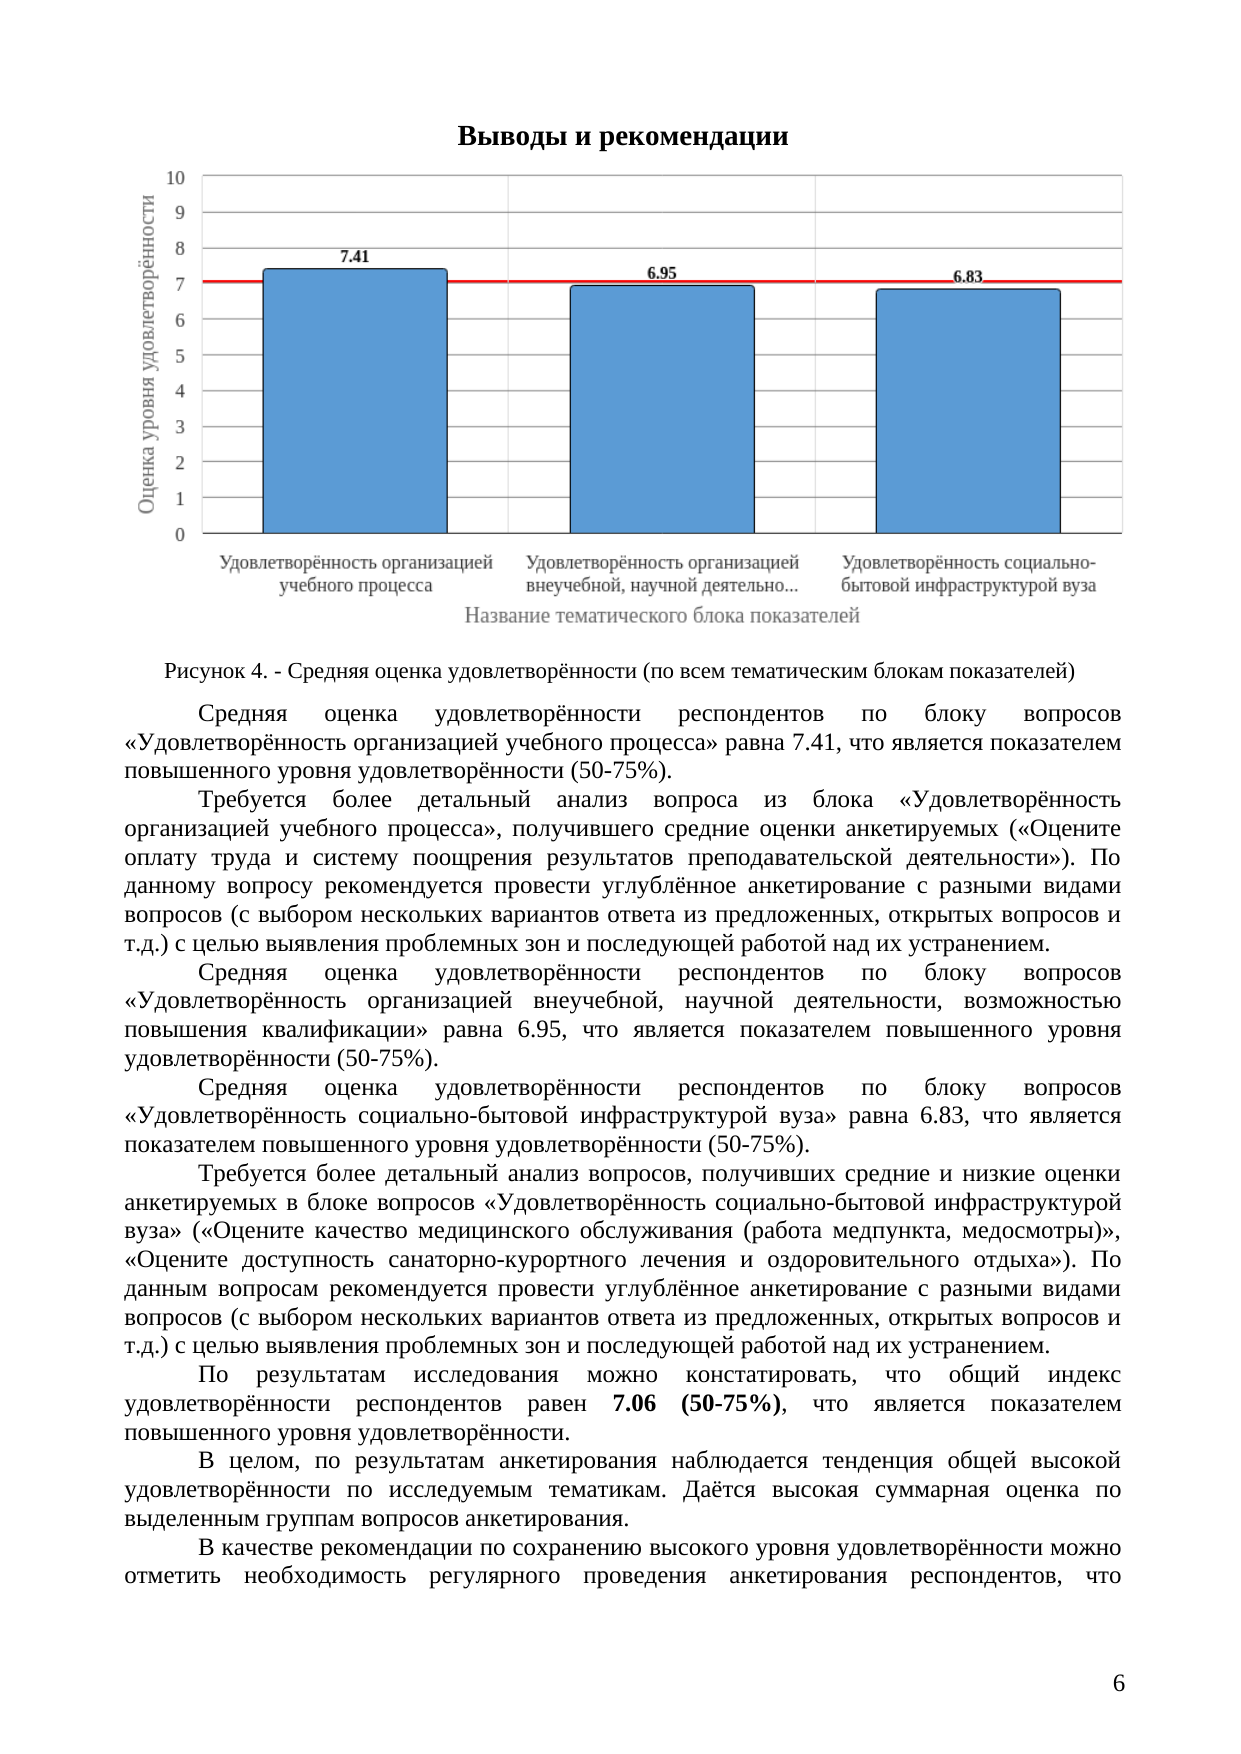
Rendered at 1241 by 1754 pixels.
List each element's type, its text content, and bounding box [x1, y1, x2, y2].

text Требуется более детальный анализ вопроса из блока «Удовлетворённость организацией учебного процесса», получившего средние оценки анкетируемых («Оцените оплату труда и систему поощрения результатов преподавательской деятельности»). По данному вопросу рекомендуется провести углублённое анкетирование с разными видами вопросов (с выбором нескольких вариантов ответа из предложенных, открытых вопросов и т.д.) с целью выявления проблемных зон и последующей работой над их устранением. [124, 784, 1122, 957]
text В целом, по результатам анкетирования наблюдается тенденция общей высокой удовлетворённости по исследуемым тематикам. Даётся высокая суммарная оценка по выделенным группам вопросов анкетирования. [124, 1445, 1122, 1532]
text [124, 1532, 1122, 1589]
text Средняя оценка удовлетворённости респондентов по блоку вопросов «Удовлетворённость организацией учебного процесса» равна 7.41, что является показателем повышенного уровня удовлетворённости (50-75%). [124, 698, 1122, 784]
subtitle Выводы и рекомендации [124, 118, 1122, 152]
text Требуется более детальный анализ вопросов, получивших средние и низкие оценки анкетируемых в блоке вопросов «Удовлетворённость социально-бытовой инфраструктурой вуза» («Оцените качество медицинского обслуживания (работа медпункта, медосмотры)», «Оцените доступность санаторно-курортного лечения и оздоровительного отдыха»). По данным вопросам рекомендуется провести углублённое анкетирование с разными видами вопросов (с выбором нескольких вариантов ответа из предложенных, открытых вопросов и т.д.) с целью выявления проблемных зон и последующей работой над их устранением. [124, 1158, 1122, 1359]
text Рисунок 4. - Средняя оценка удовлетворённости (по всем тематическим блокам показателей) [118, 657, 1122, 683]
text Средняя оценка удовлетворённости респондентов по блоку вопросов «Удовлетворённость социально-бытовой инфраструктурой вуза» равна 6.83, что является показателем повышенного уровня удовлетворённости (50-75%). [124, 1072, 1122, 1158]
text Средняя оценка удовлетворённости респондентов по блоку вопросов «Удовлетворённость организацией внеучебной, научной деятельности, возможностью повышения квалификации» равна 6.95, что является показателем повышенного уровня удовлетворённости (50-75%). [124, 957, 1122, 1072]
text По результатам исследования можно констатировать, что общий индекс удовлетворённости респондентов равен 7.06 (50-75%), что является показателем повышенного уровня удовлетворённости. [124, 1359, 1122, 1445]
picture [118, 164, 1134, 643]
